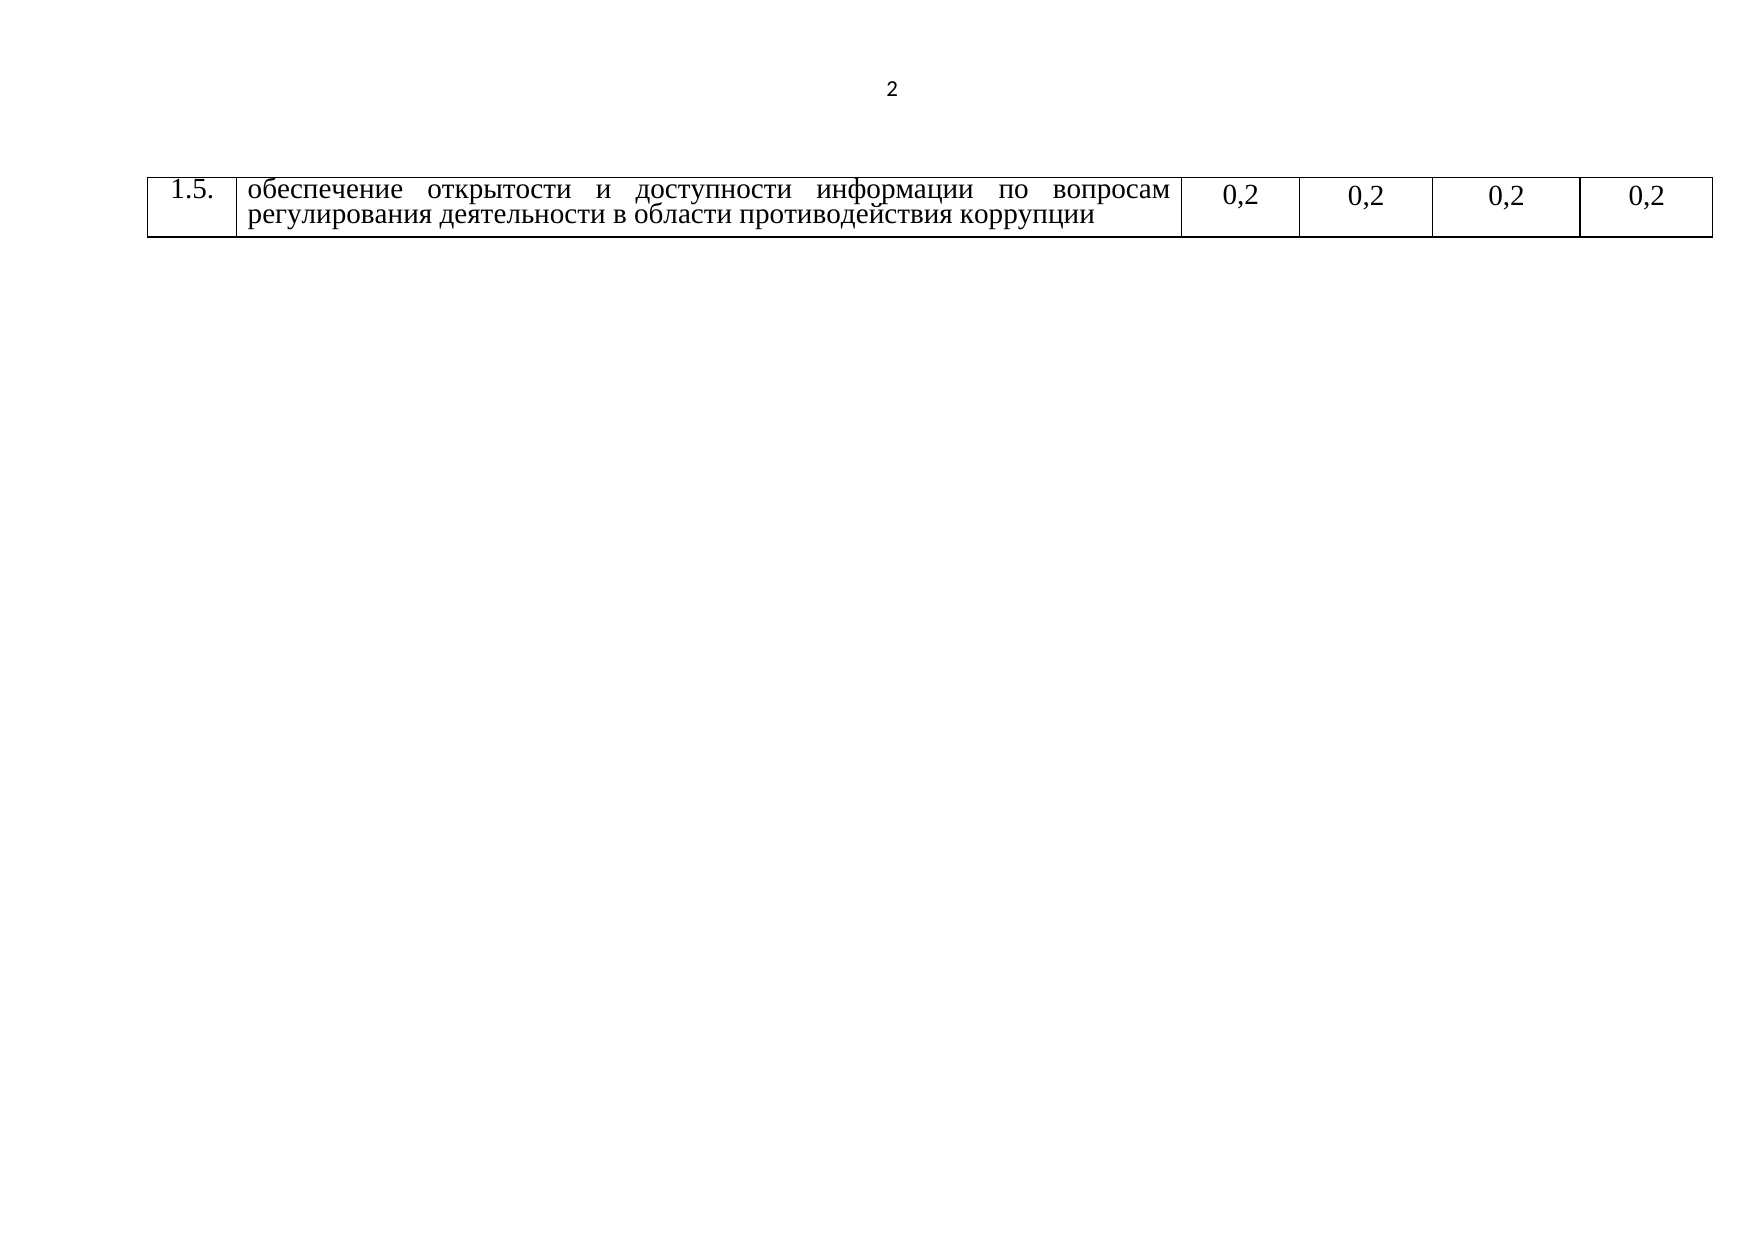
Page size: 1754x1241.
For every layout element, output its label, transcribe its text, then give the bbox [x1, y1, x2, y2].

table_cell 0,2 [1300, 178, 1432, 236]
table_cell 1.5. [148, 178, 236, 236]
table_cell 0,2 [1433, 178, 1579, 236]
table_cell 0,2 [1182, 178, 1299, 236]
table_cell 0,2 [1581, 178, 1712, 236]
table_cell обеспечение открытости и доступности информации по вопросам регулирования деятельности в области противодействия коррупции [237, 178, 1181, 236]
